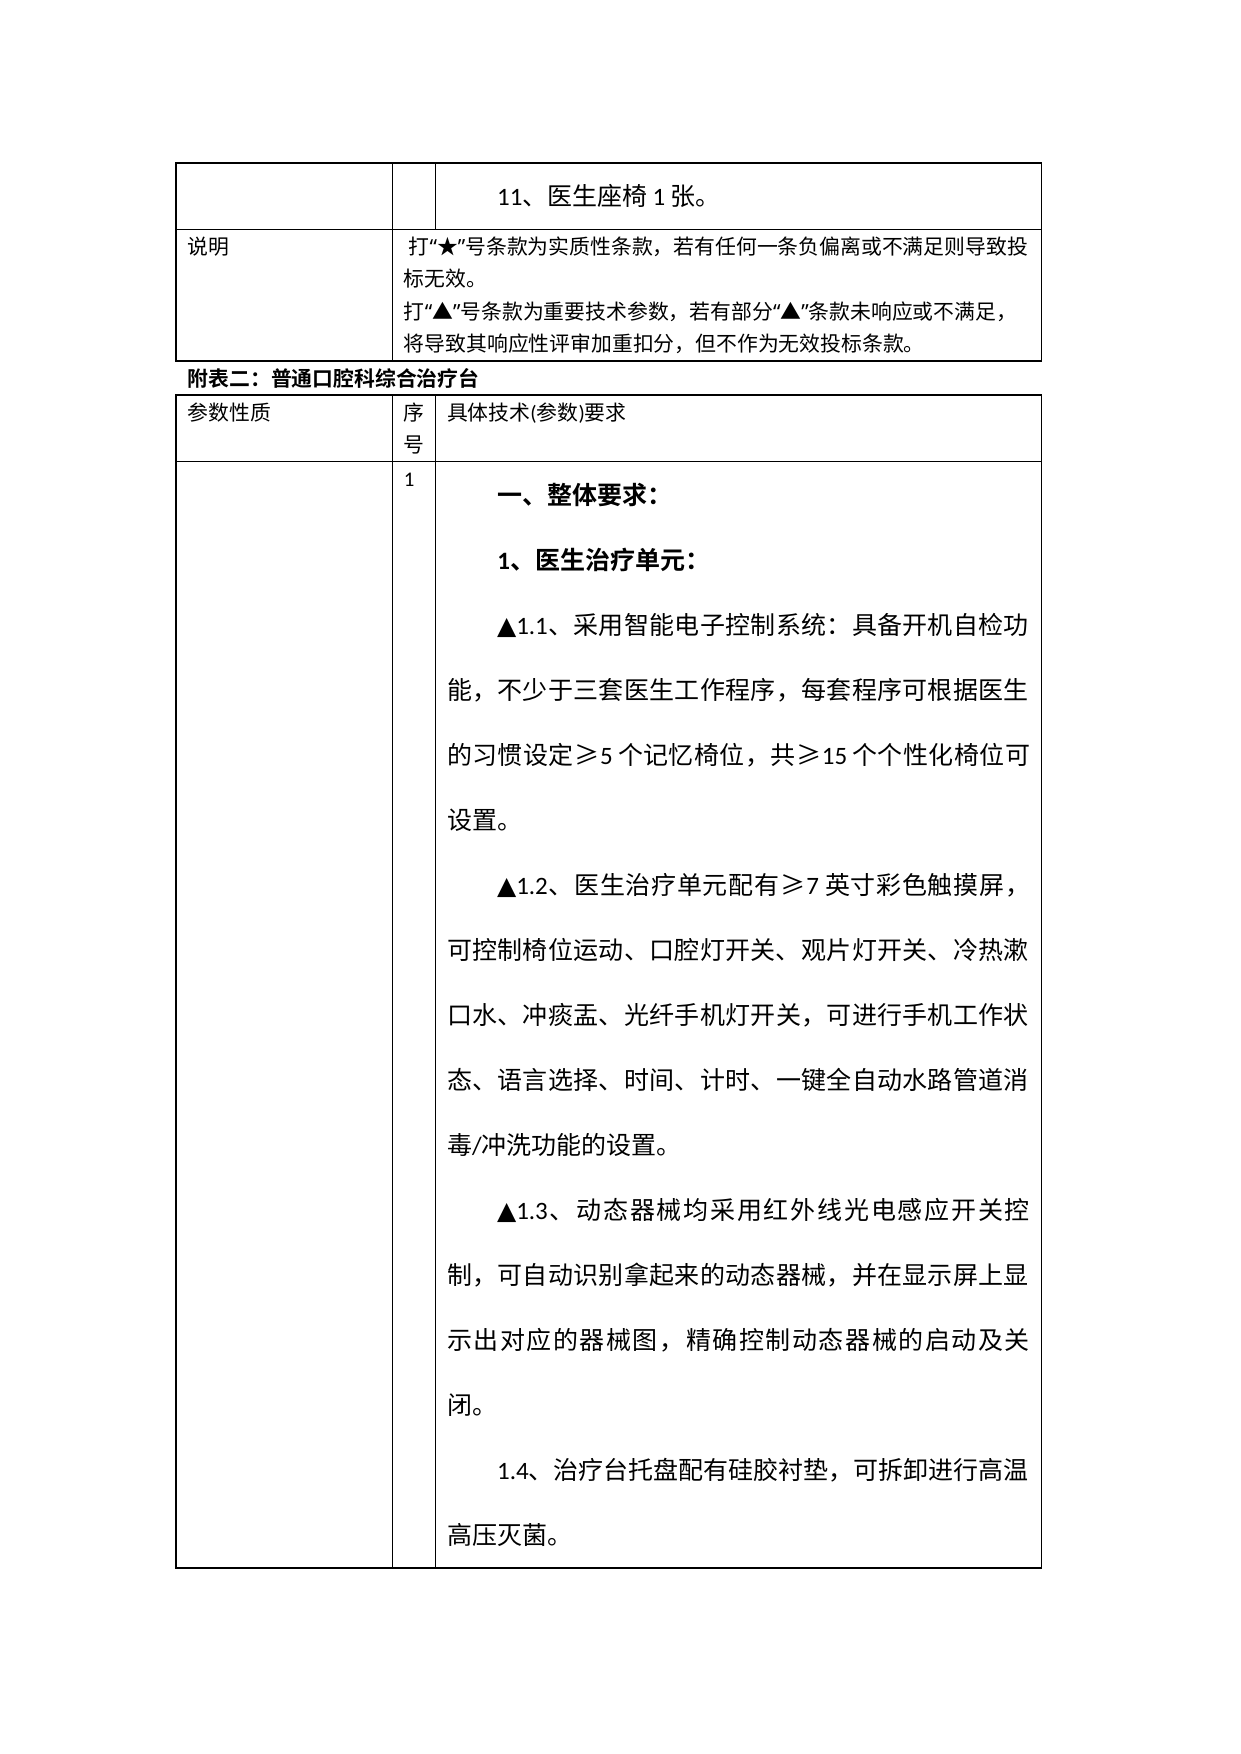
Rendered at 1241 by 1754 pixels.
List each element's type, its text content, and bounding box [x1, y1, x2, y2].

table_cell 打“★”号条款为实质性条款，若有任何一条负偏离或不满足则导致投标无效。 打“▲”号条款为重要技术参数，若有部分“▲”条款未响应或不满足，将导致其响应性评审加重扣分，但不作为无效投标条款。 [393, 230, 1041, 360]
table_cell 说明 [177, 230, 392, 360]
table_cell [436, 462, 1041, 1567]
text 附表二：普通口腔科综合治疗台 [187, 362, 1053, 394]
table_cell [177, 462, 392, 1567]
table_cell 1 [393, 164, 435, 228]
table_header 参数性质 [177, 396, 392, 461]
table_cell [436, 164, 1041, 228]
table_cell 1 [393, 462, 435, 1567]
table_header 序号 [393, 396, 435, 461]
table_cell [177, 164, 392, 228]
table_header 具体技术(参数)要求 [436, 396, 1041, 461]
